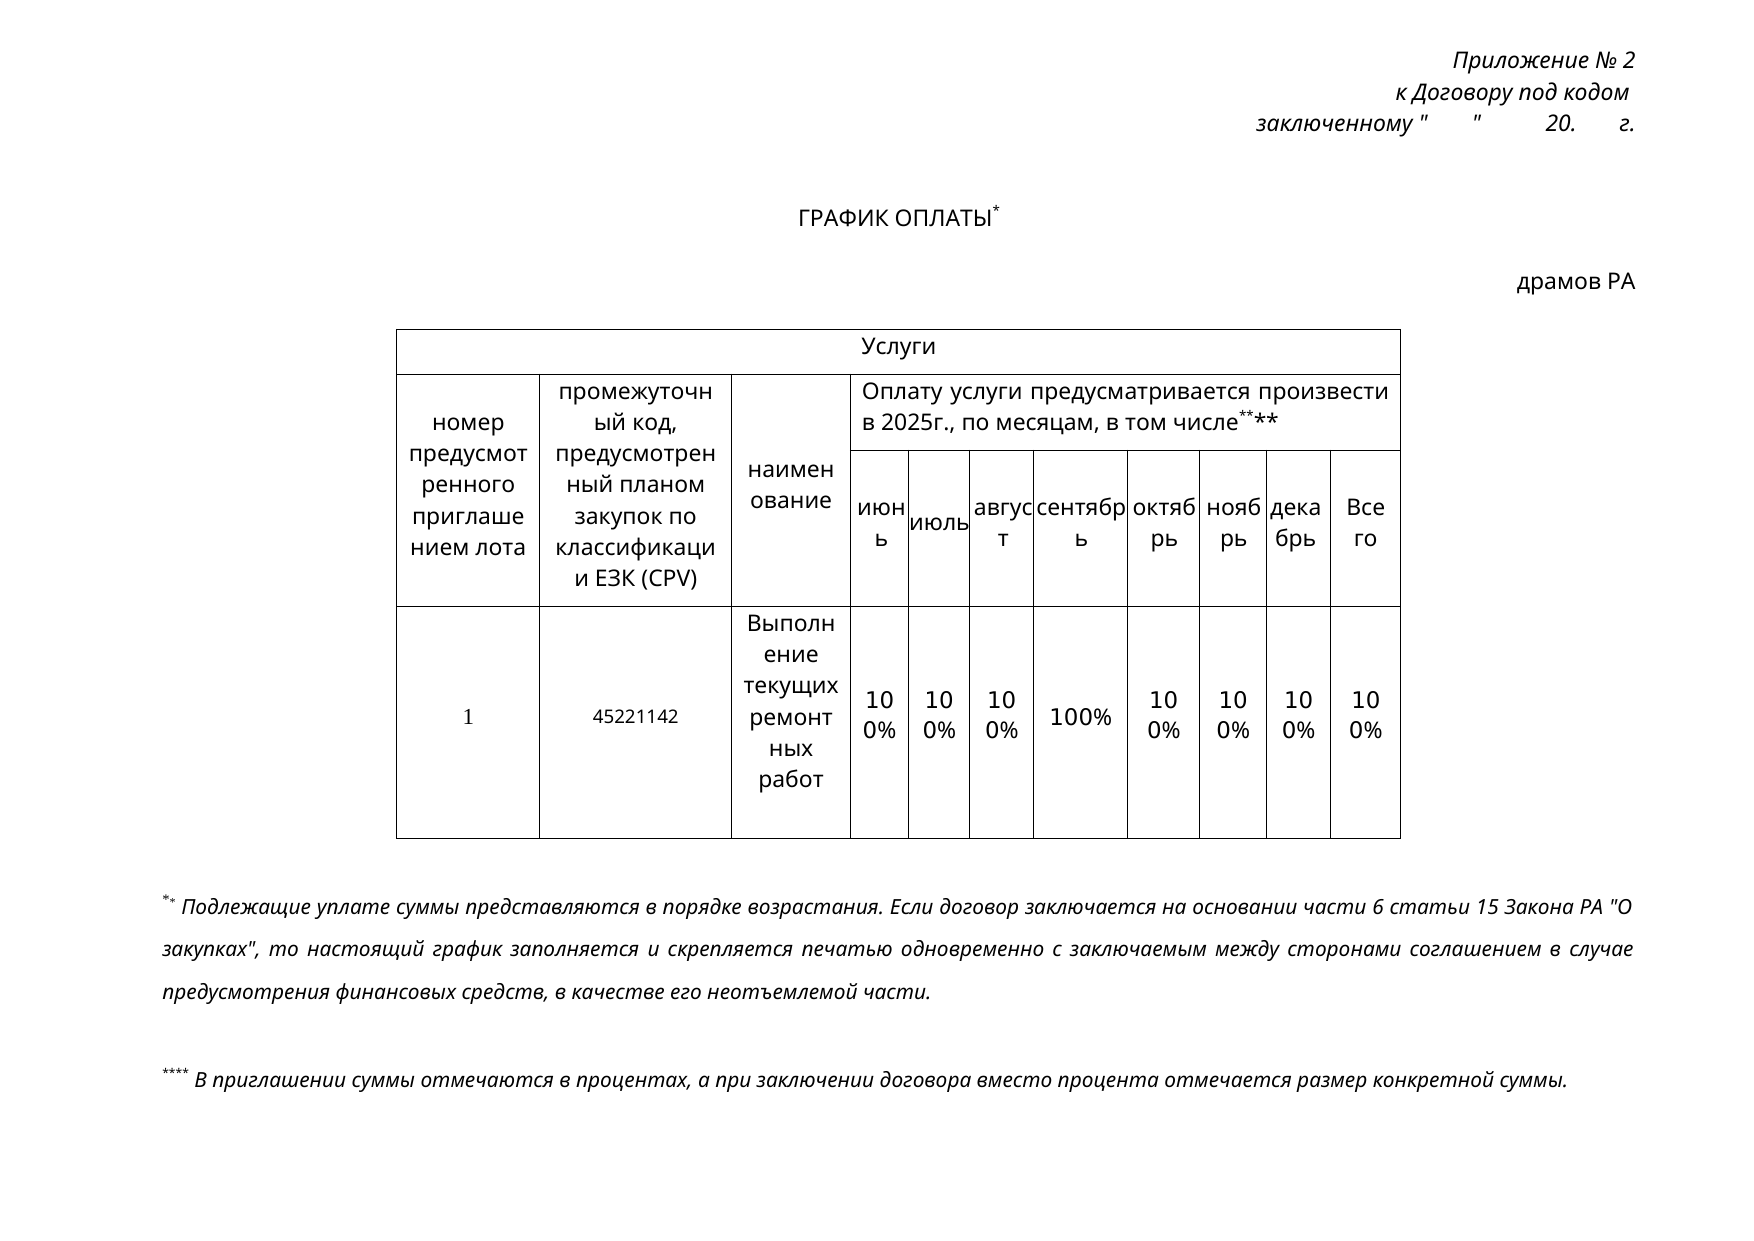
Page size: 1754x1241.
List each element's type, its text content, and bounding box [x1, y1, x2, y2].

table_cell июль [909, 451, 969, 606]
table_cell промежуточный код, предусмотренный планом закупок по классификации ЕЗК (CPV) [540, 375, 731, 606]
table_cell 1 [397, 607, 539, 838]
table_cell 100% [1128, 607, 1199, 838]
table_cell 100% [1034, 607, 1127, 838]
table_header Услуги [397, 330, 1400, 373]
table_cell 100% [851, 607, 908, 838]
table_cell сентябрь [1034, 451, 1127, 606]
table_cell 100% [970, 607, 1033, 838]
table_cell 100% [909, 607, 969, 838]
table_cell Всего [1331, 451, 1400, 606]
table_cell декабрь [1267, 451, 1330, 606]
table_cell Выполнение текущих ремонтных работ [732, 607, 850, 838]
table_cell ноябрь [1200, 451, 1266, 606]
table_cell наименование [732, 375, 850, 606]
table_cell 100% [1200, 607, 1266, 838]
table_cell Оплату услуги предусматривается произвести в 2025г., по месяцам, в том числе** [851, 375, 1400, 449]
table_cell номер предусмотренного приглашением лота [397, 375, 539, 606]
table_cell август [970, 451, 1033, 606]
text ГРАФИК ОПЛАТЫ* [162, 202, 1635, 233]
text к Договору под кодом заключенному " " 20. г. [162, 76, 1635, 138]
table_cell июнь [851, 451, 908, 606]
text драмов РА [162, 265, 1635, 296]
table_cell октябрь [1128, 451, 1199, 606]
table_cell 100% [1267, 607, 1330, 838]
table_cell 100% [1331, 607, 1400, 838]
text Приложение № 2 [162, 44, 1635, 76]
table_cell 45221142 [540, 607, 731, 838]
